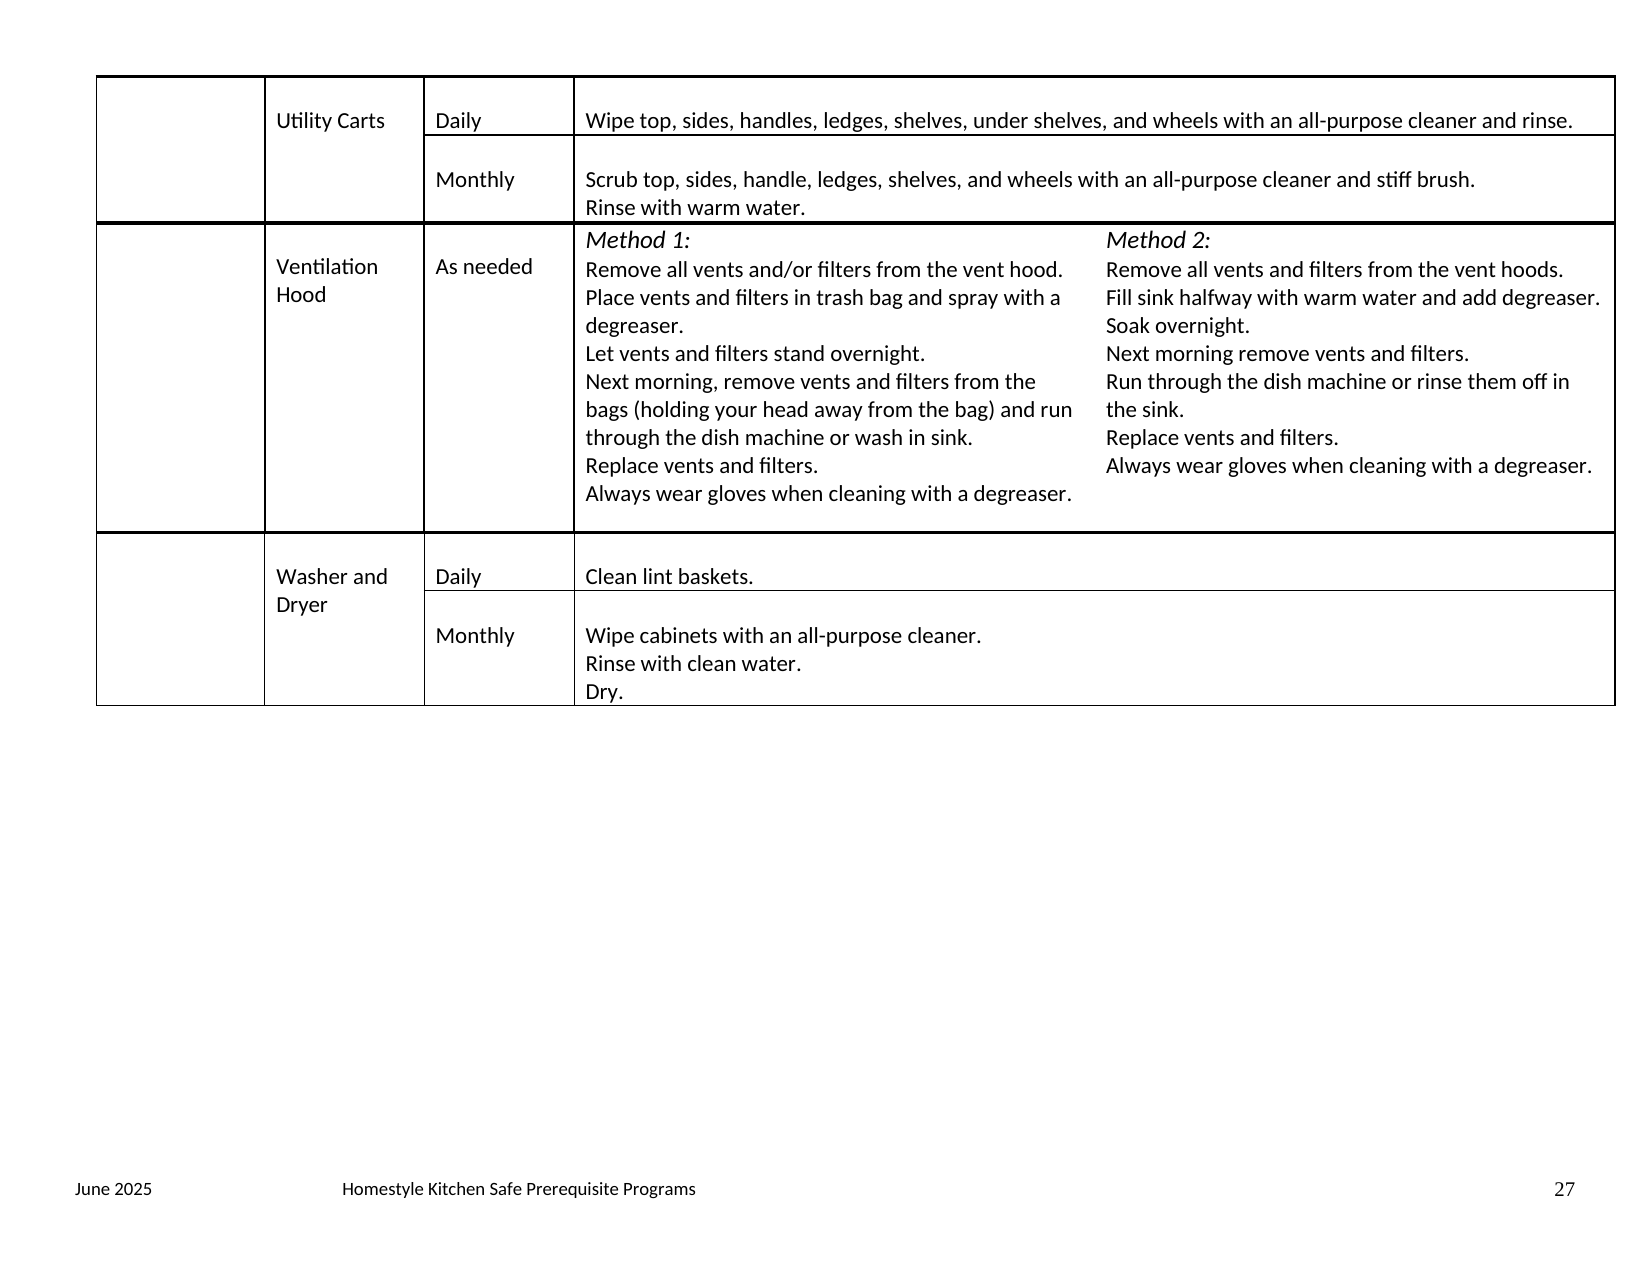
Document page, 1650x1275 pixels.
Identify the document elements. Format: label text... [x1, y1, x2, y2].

table_header Wipe top, sides, handles, ledges, shelves, under shelves, and wheels with an all-purpose cleaner and rinse. [575, 78, 1614, 134]
table_cell Wipe cabinets with an all-purpose cleaner. Rinse with clean water. Dry. [575, 591, 1614, 705]
table_cell Washer and Dryer [265, 534, 424, 705]
table_cell Scrub top, sides, handle, ledges, shelves, and wheels with an all-purpose cleaner and stiff brush. Rinse with warm water. [575, 136, 1614, 221]
table_cell [97, 225, 264, 531]
table_cell Daily [425, 534, 574, 590]
table_cell Method 2: Remove all vents and filters from the vent hoods. Fill sink halfway with warm water and add degreaser. Soak overnight. Next morning remove vents and filters. Run through the dish machine or rinse them off in the sink. Replace vents and filters. Always wear gloves when cleaning with a degreaser. [1095, 225, 1614, 531]
table_cell Clean lint baskets. [575, 534, 1614, 590]
table_cell Ventilation Hood [266, 225, 423, 531]
table_cell Monthly [425, 591, 574, 705]
table_cell As needed [425, 225, 573, 531]
table_cell [97, 534, 264, 705]
table_header Daily [425, 78, 573, 134]
table_cell Monthly [425, 136, 573, 221]
table_cell Method 1: Remove all vents and/or filters from the vent hood. Place vents and filters in trash bag and spray with a degreaser. Let vents and filters stand overnight. Next morning, remove vents and filters from the bags (holding your head away from the bag) and run through the dish machine or wash in sink. Replace vents and filters. Always wear gloves when cleaning with a degreaser. [575, 225, 1094, 531]
table_header Utility Carts [266, 78, 423, 221]
table_header [97, 78, 264, 221]
